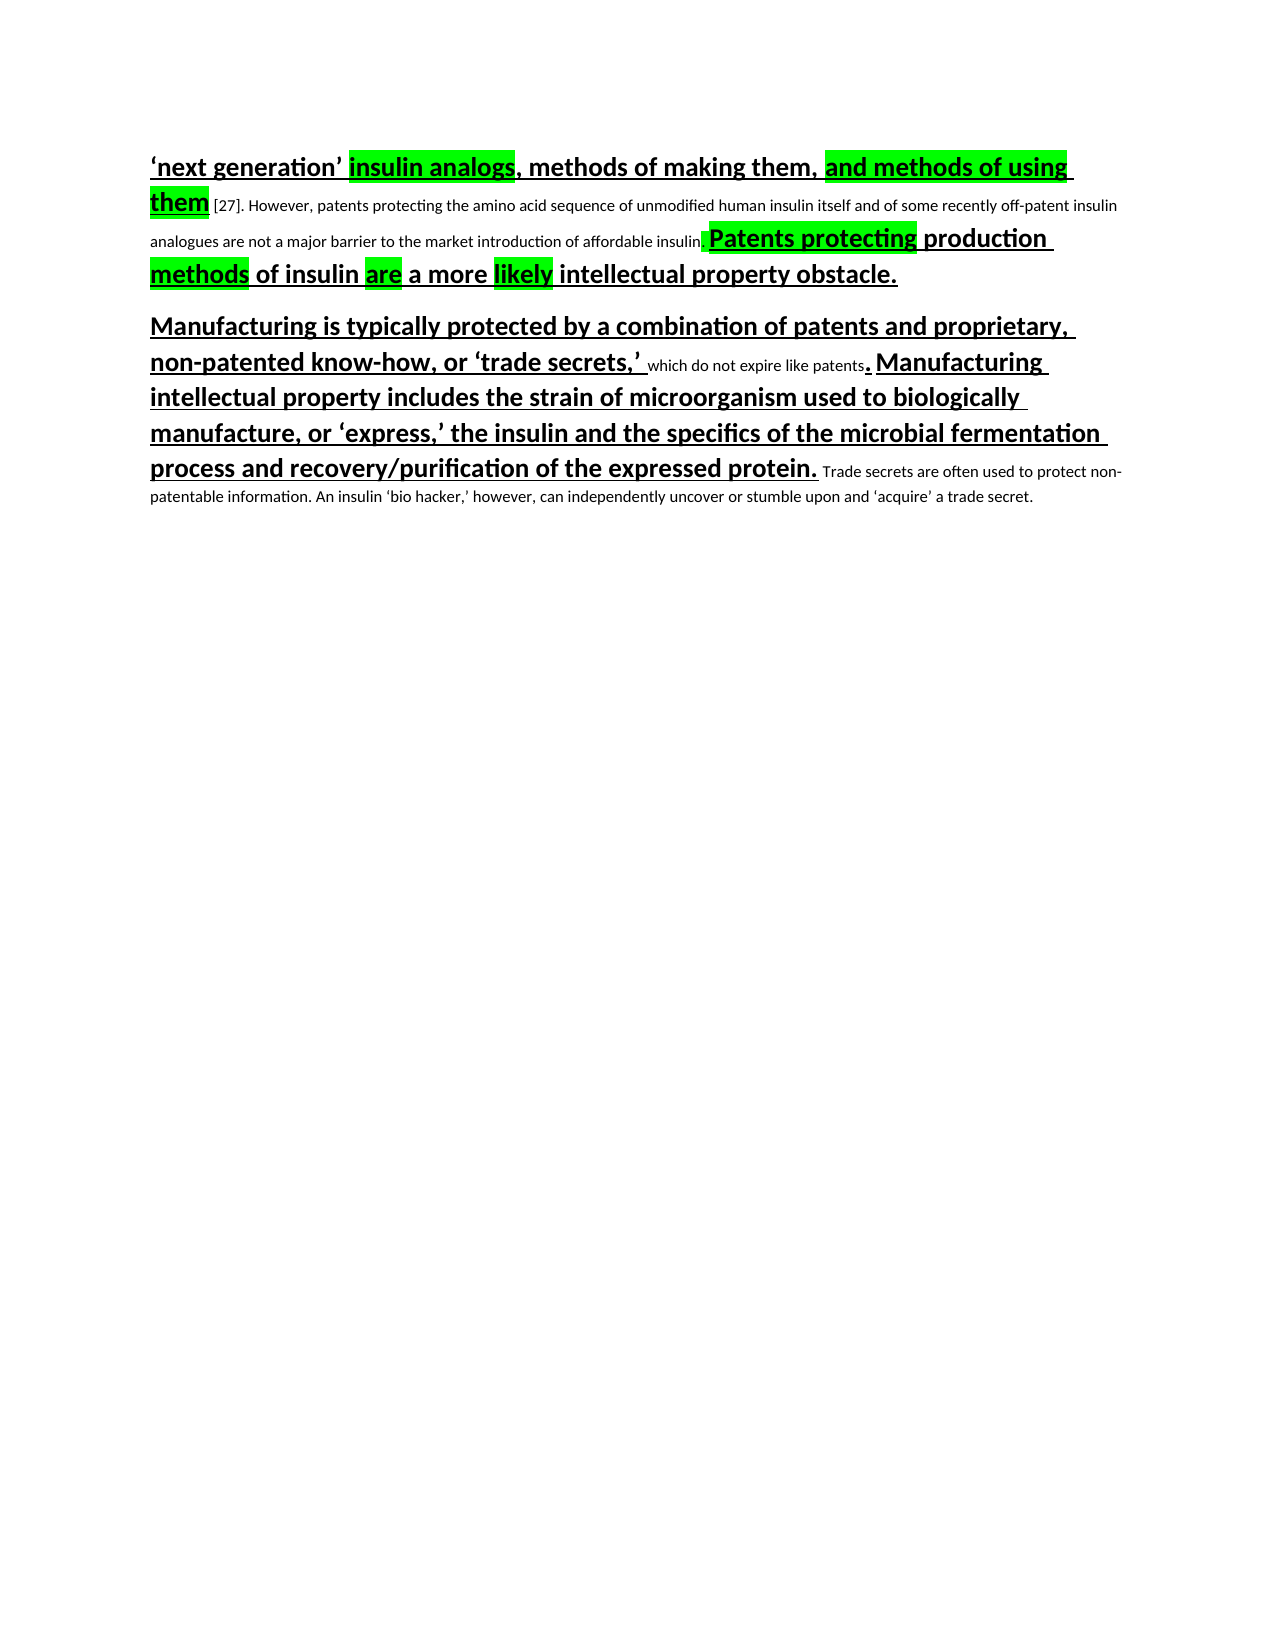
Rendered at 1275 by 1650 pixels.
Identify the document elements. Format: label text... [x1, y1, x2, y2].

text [150, 150, 1125, 290]
text Manufacturing is typically protected by a combination of patents and proprietary, non-patented know-how, or ‘trade secrets,’ which do not expire like patents. Manufacturing intellectual property includes the strain of microorganism used to biologically manufacture, or ‘express,’ the insulin and the specifics of the microbial fermentation process and recovery/purification of the expressed protein. Trade secrets are often used to protect non-patentable information. An insulin ‘bio hacker,’ however, can independently uncover or stumble upon and ‘acquire’ a trade secret. [150, 309, 1125, 507]
